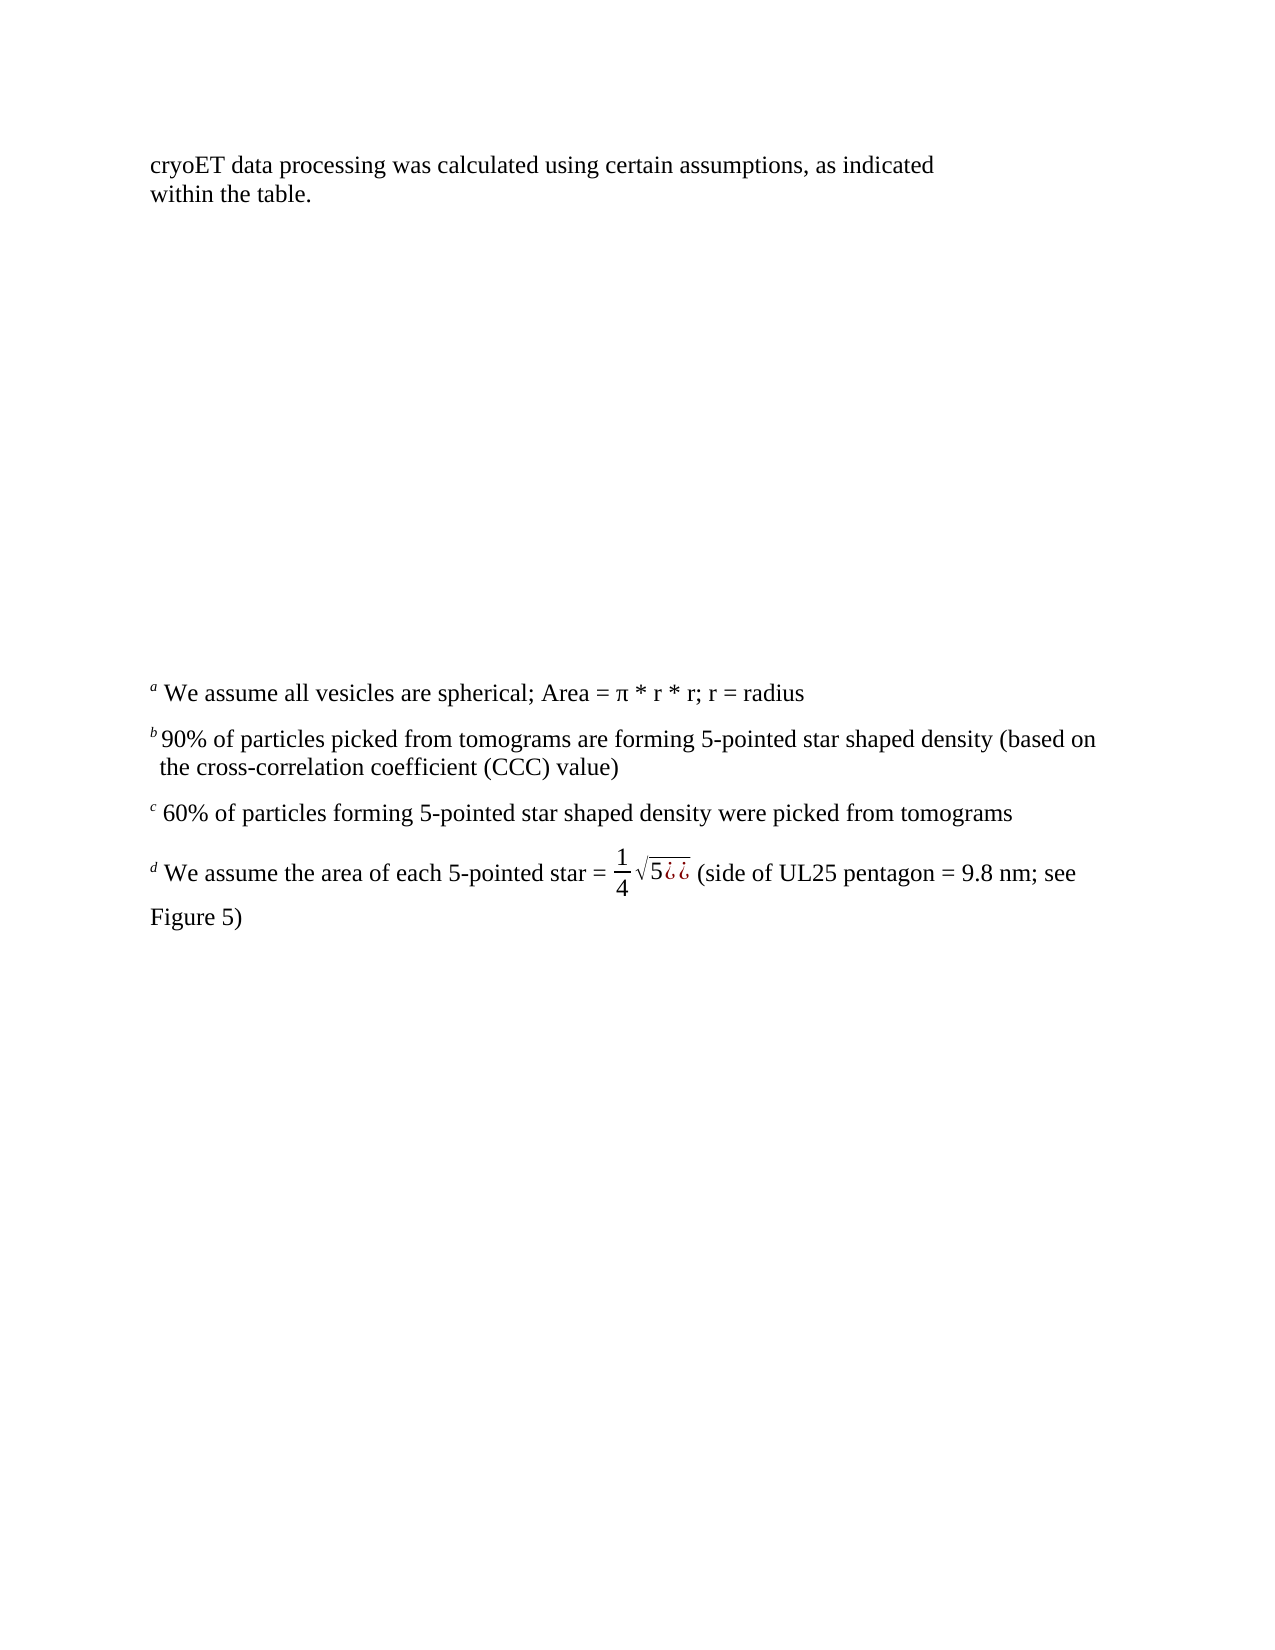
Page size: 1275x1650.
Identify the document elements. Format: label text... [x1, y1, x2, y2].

text a We assume all vesicles are spherical; Area = π * r * r; r = radius [150, 678, 1125, 707]
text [150, 150, 997, 207]
text b 90% of particles picked from tomograms are forming 5-pointed star shaped density (based on the cross-correlation coefficient (CCC) value) [150, 724, 1125, 781]
text c 60% of particles forming 5-pointed star shaped density were picked from tomograms [150, 798, 1125, 827]
text d We assume the area of each 5-pointed star = (side of UL25 pentagon = 9.8 nm; see Figure 5) [150, 843, 1125, 931]
